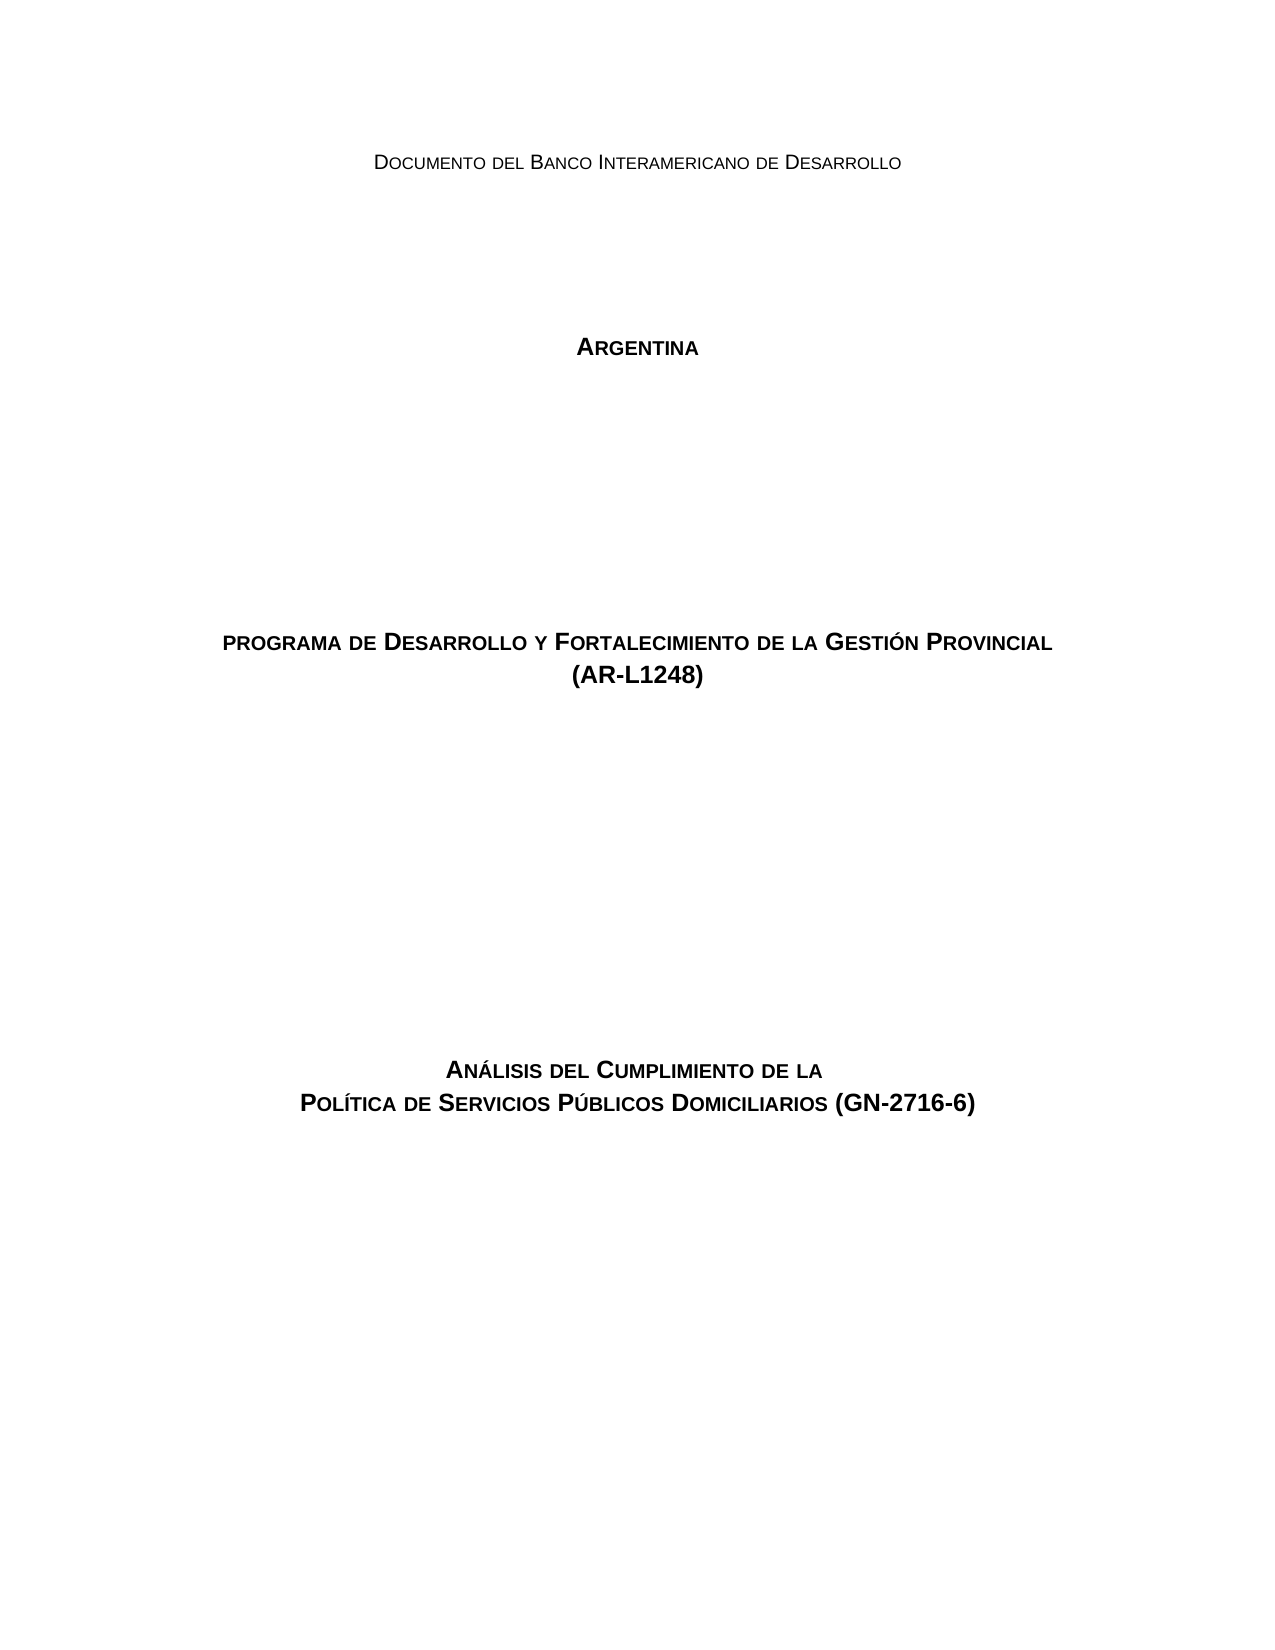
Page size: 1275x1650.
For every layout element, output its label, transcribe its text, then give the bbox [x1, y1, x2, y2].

text Programa de Desarrollo y Fortalecimiento de la Gestión Provincial [187, 627, 1087, 656]
title Documento del Banco Interamericano de Desarrollo [187, 150, 1087, 174]
text Argentina [187, 331, 1087, 360]
text (AR-L1248) [187, 660, 1087, 689]
text Análisis del Cumplimiento de la Política de Servicios Públicos Domiciliarios (GN-2716-6) [187, 1055, 1087, 1117]
